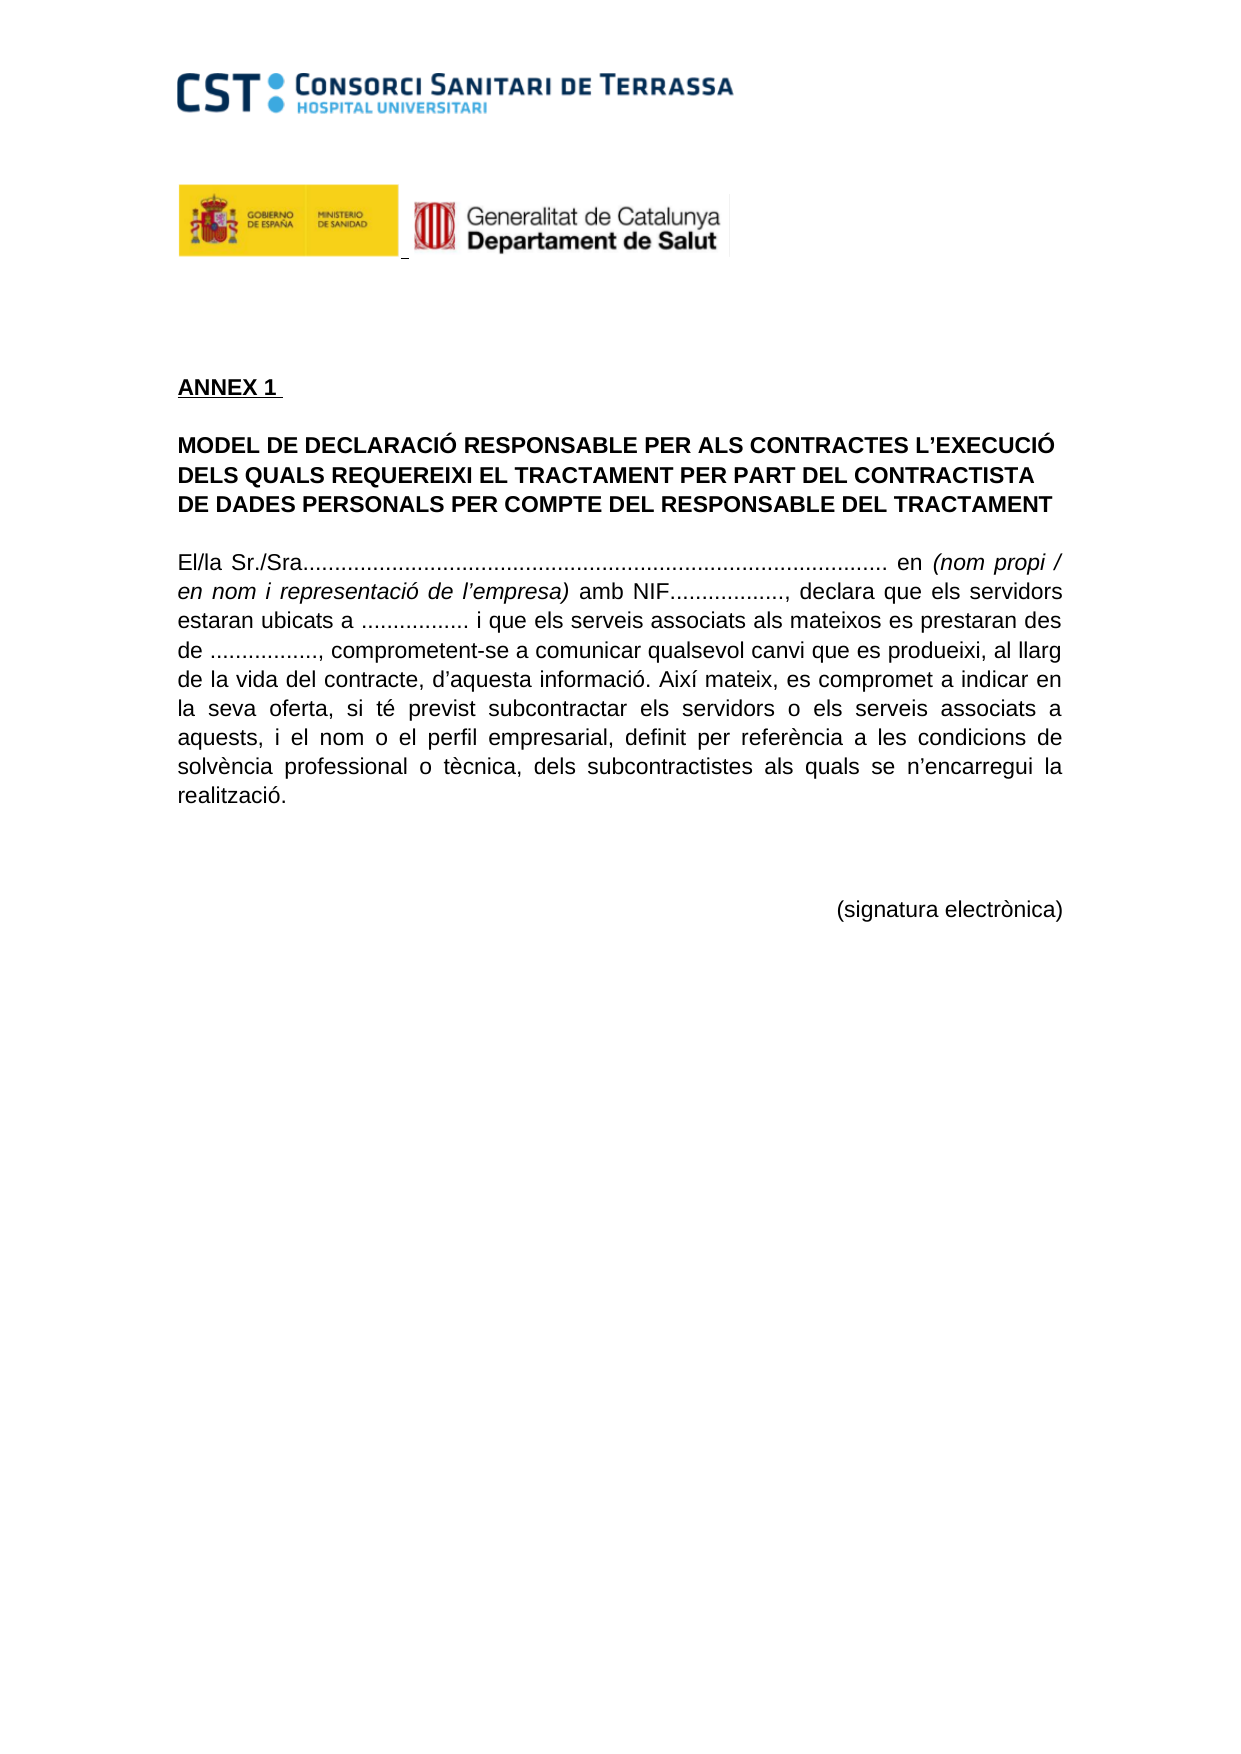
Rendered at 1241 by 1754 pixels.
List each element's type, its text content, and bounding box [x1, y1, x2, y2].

text MODEL DE DECLARACIÓ RESPONSABLE PER ALS CONTRACTES L’EXECUCIÓ DELS QUALS REQUEREIXI EL TRACTAMENT PER PART DEL CONTRACTISTA DE DADES PERSONALS PER COMPTE DEL RESPONSABLE DEL TRACTAMENT [177, 431, 1063, 518]
picture [177, 184, 401, 257]
text ANNEX 1 [177, 372, 1063, 401]
text El/la Sr./Sra............................................................................................ en (nom propi / en nom i representació de l’empresa) amb NIF.................., declara que els servidors estaran ubicats a ................. i que els serveis associats als mateixos es prestaran des de ................., comprometent-se a comunicar qualsevol canvi que es produeixi, al llarg de la vida del contracte, d’aquesta informació. Així mateix, es compromet a indicar en la seva oferta, si té previst subcontractar els servidors o els serveis associats a aquests, i el nom o el perfil empresarial, definit per referència a les condicions de solvència professional o tècnica, dels subcontractistes als quals se n’encarregui la realització. [177, 547, 1063, 810]
picture [409, 194, 736, 257]
subtitle (signatura electrònica) [177, 897, 1063, 922]
picture [177, 73, 740, 119]
